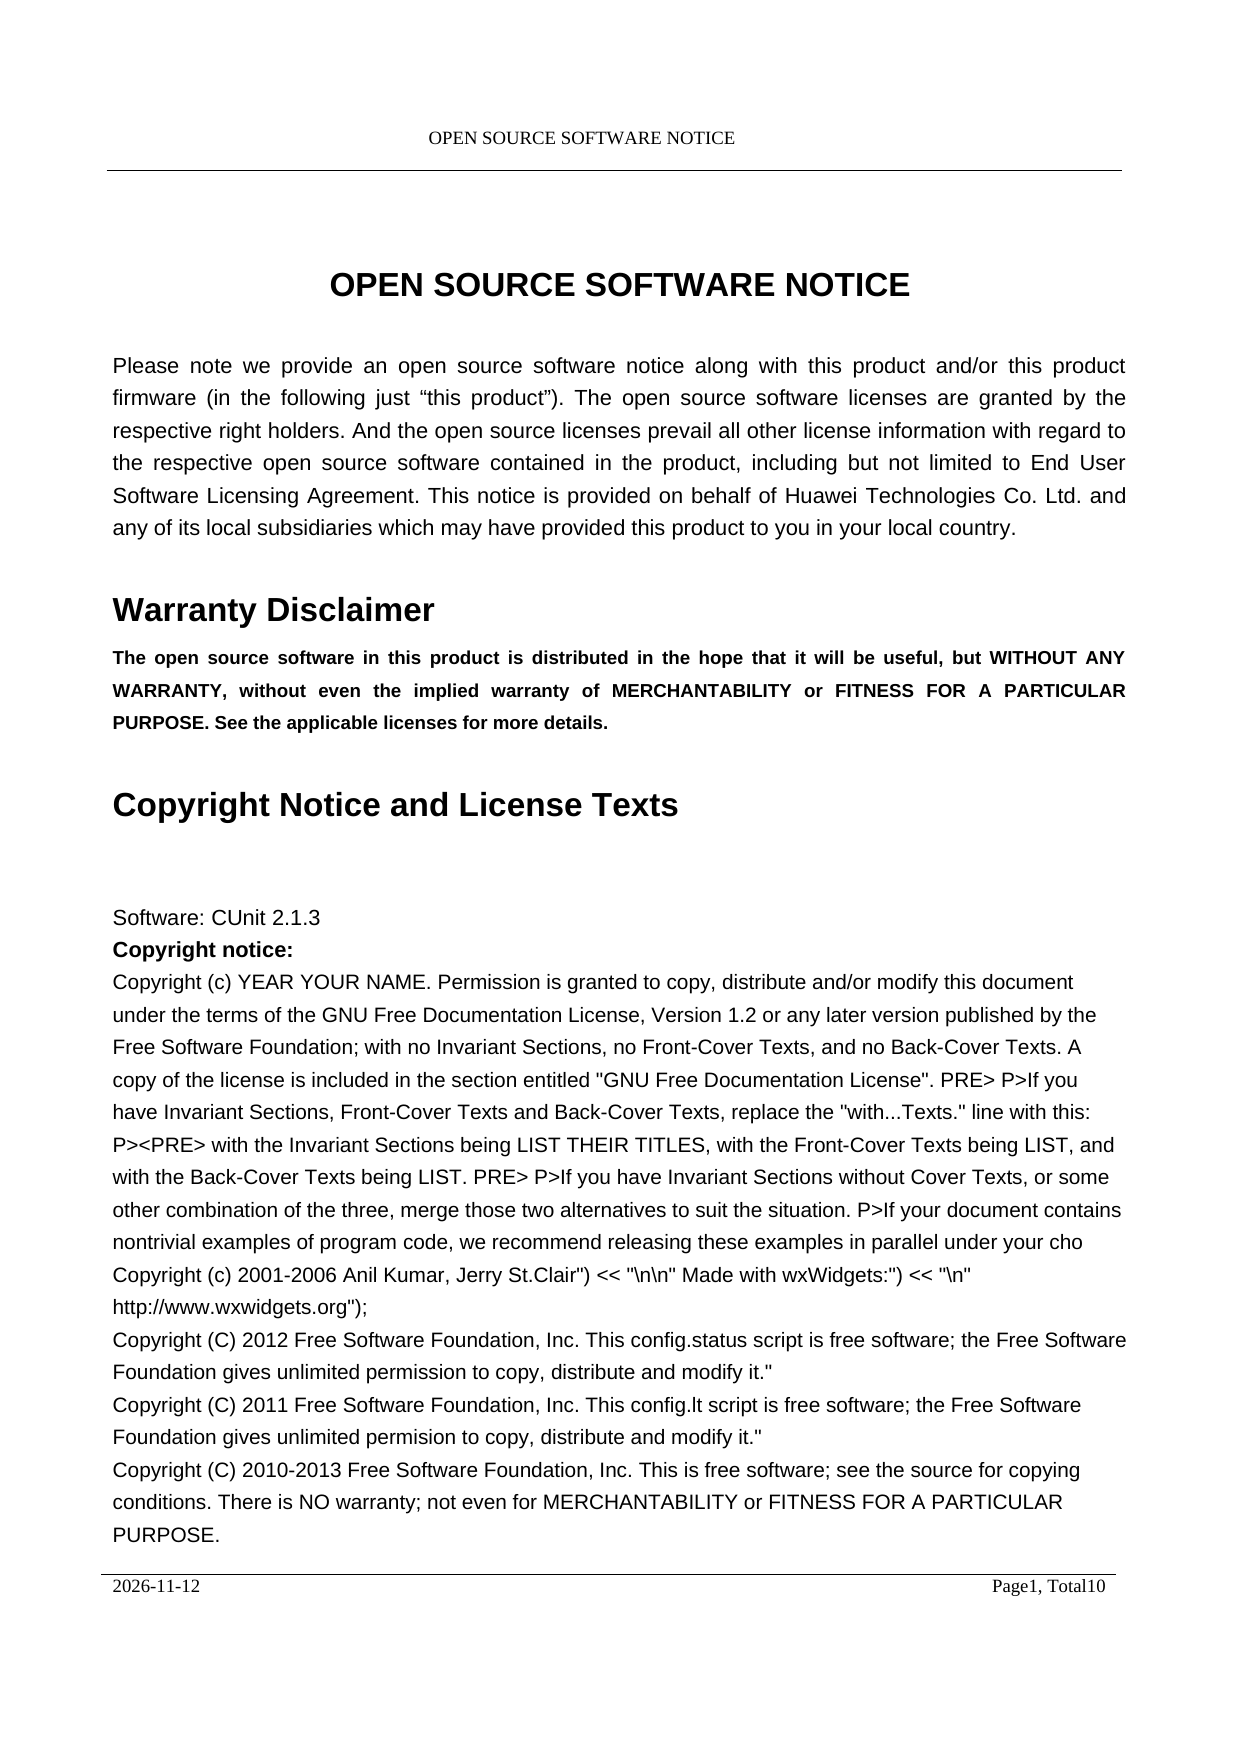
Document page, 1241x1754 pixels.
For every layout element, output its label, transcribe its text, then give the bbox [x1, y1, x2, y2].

text Copyright notice: [112, 933, 1128, 966]
text Copyright (C) 2010-2013 Free Software Foundation, Inc. This is free software; see the source for copying conditions. There is NO warranty; not even for MERCHANTABILITY or FITNESS FOR A PARTICULAR PURPOSE. [112, 1453, 1128, 1551]
text Copyright (C) 2011 Free Software Foundation, Inc. This config.lt script is free software; the Free Software Foundation gives unlimited permision to copy, distribute and modify it." [112, 1388, 1128, 1453]
text Copyright (c) YEAR YOUR NAME. Permission is granted to copy, distribute and/or modify this document under the terms of the GNU Free Documentation License, Version 1.2 or any later version published by the Free Software Foundation; with no Invariant Sections, no Front-Cover Texts, and no Back-Cover Texts. A copy of the license is included in the section entitled "GNU Free Documentation License". PRE> P>If you have Invariant Sections, Front-Cover Texts and Back-Cover Texts, replace the "with...Texts." line with this: P><PRE> with the Invariant Sections being LIST THEIR TITLES, with the Front-Cover Texts being LIST, and with the Back-Cover Texts being LIST. PRE> P>If you have Invariant Sections without Cover Texts, or some other combination of the three, merge those two alternatives to suit the situation. P>If your document contains nontrivial examples of program code, we recommend releasing these examples in parallel under your cho [112, 966, 1128, 1258]
text Please note we provide an open source software notice along with this product and/or this product firmware (in the following just “this product”). The open source software licenses are granted by the respective right holders. And the open source licenses prevail all other license information with regard to the respective open source software contained in the product, including but not limited to End User Software Licensing Agreement. This notice is provided on behalf of Huawei Technologies Co. Ltd. and any of its local subsidiaries which may have provided this product to you in your local country. [112, 349, 1128, 544]
text Copyright Notice and License Texts [112, 771, 1128, 836]
text Warranty Disclaimer [112, 576, 1128, 641]
text Software: CUnit 2.1.3 [112, 901, 1128, 933]
text Copyright (C) 2012 Free Software Foundation, Inc. This config.status script is free software; the Free Software Foundation gives unlimited permission to copy, distribute and modify it." [112, 1323, 1128, 1388]
text Copyright (c) 2001-2006 Anil Kumar, Jerry St.Clair") << "\n\n" Made with wxWidgets:") << "\n" http://www.wxwidgets.org"); [112, 1258, 1128, 1323]
text The open source software in this product is distributed in the hope that it will be useful, but WITHOUT ANY WARRANTY, without even the implied warranty of MERCHANTABILITY or FITNESS FOR A PARTICULAR PURPOSE. See the applicable licenses for more details. [112, 641, 1128, 739]
text OPEN SOURCE SOFTWARE NOTICE [112, 251, 1128, 316]
